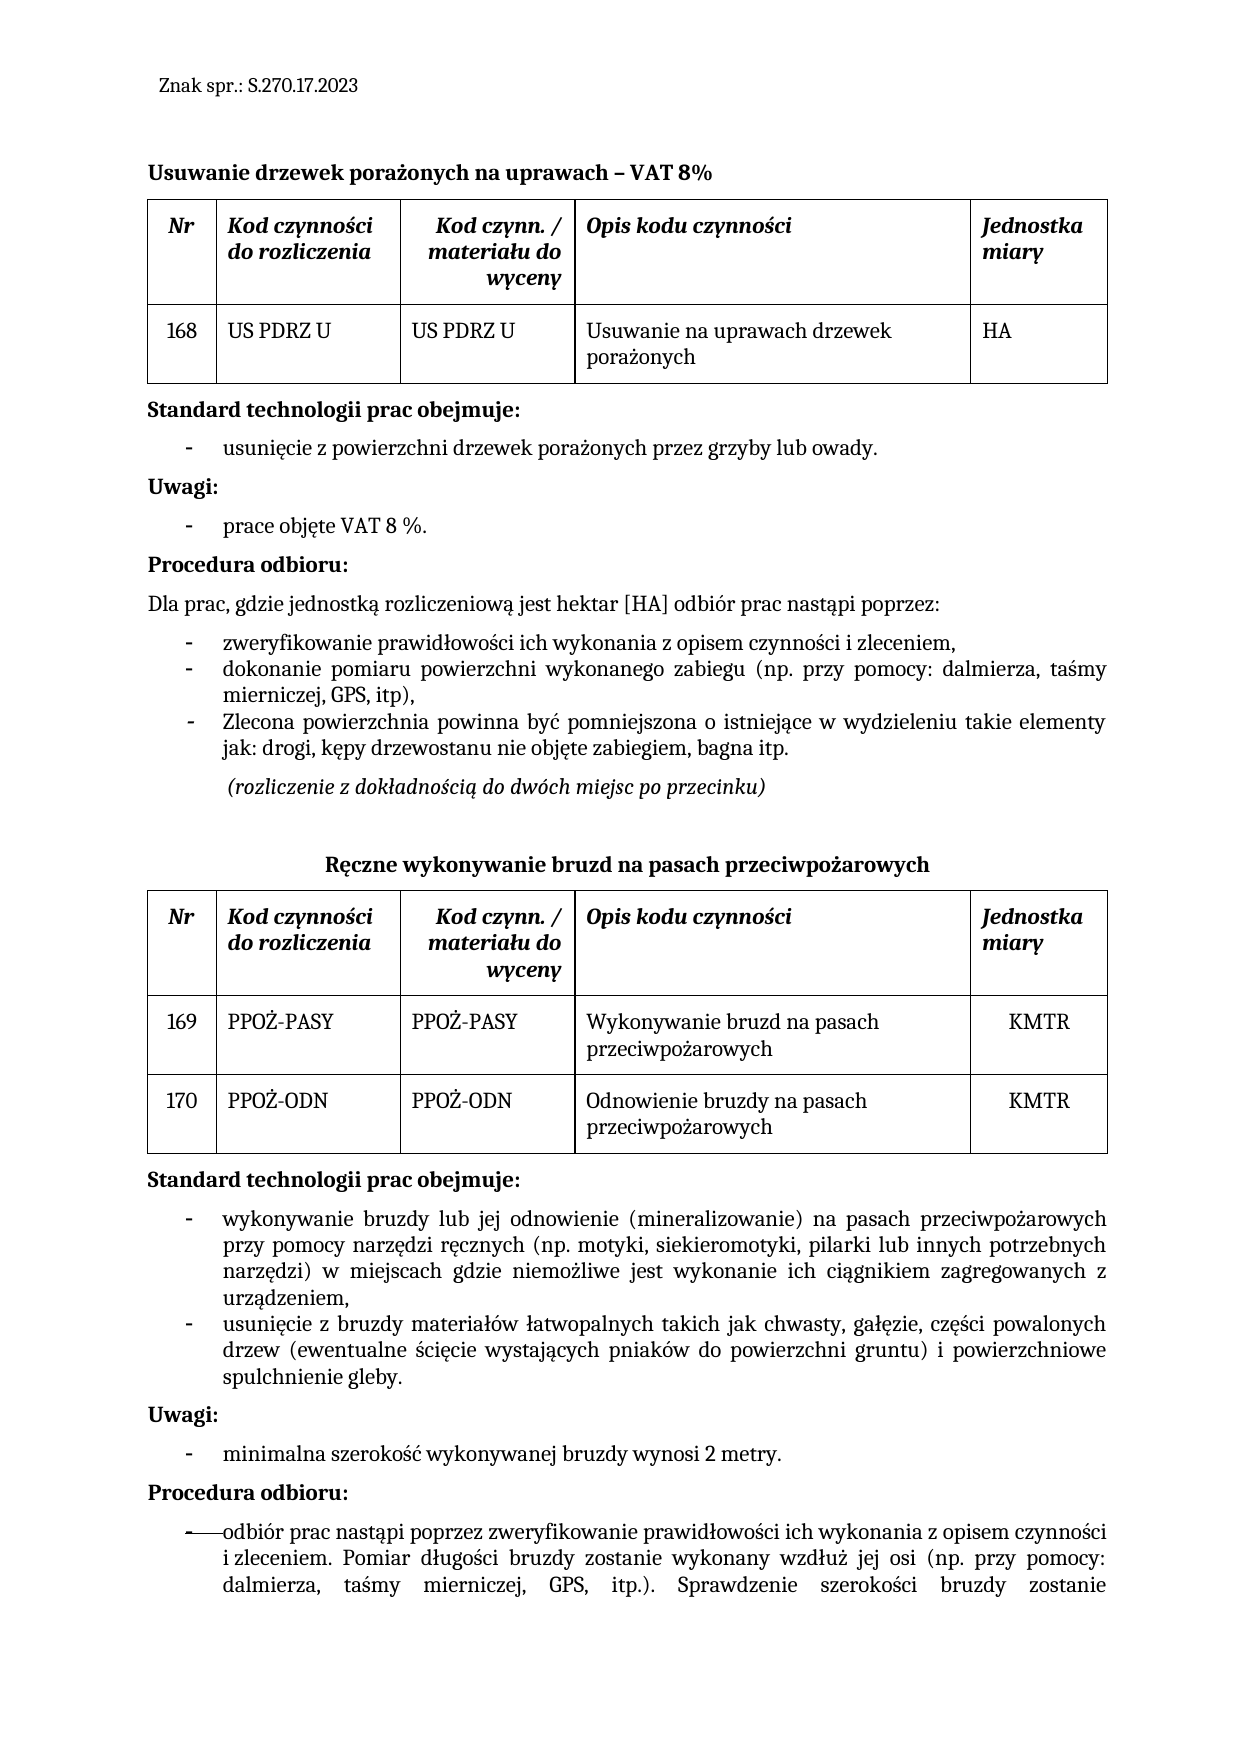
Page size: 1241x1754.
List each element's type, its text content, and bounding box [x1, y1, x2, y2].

text Ręczne wykonywanie bruzd na pasach przeciwpożarowych [148, 851, 1107, 878]
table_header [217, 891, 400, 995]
list prace objęte VAT 8 %. [185, 513, 1107, 539]
text Uwagi: [148, 1402, 1107, 1429]
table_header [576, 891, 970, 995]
list usunięcie z bruzdy materiałów łatwopalnych takich jak chwasty, gałęzie, części powalonych drzew (ewentualne ścięcie wystających pniaków do powierzchni gruntu) i powierzchniowe spulchnienie gleby. [185, 1311, 1107, 1390]
list zweryfikowanie prawidłowości ich wykonania z opisem czynności i zleceniem, [185, 629, 1107, 656]
list minimalna szerokość wykonywanej bruzdy wynosi 2 metry. [185, 1441, 1107, 1467]
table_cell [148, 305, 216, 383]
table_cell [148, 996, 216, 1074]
list Zlecona powierzchnia powinna być pomniejszona o istniejące w wydzieleniu takie elementy jak: drogi, kępy drzewostanu nie objęte zabiegiem, bagna itp. [185, 708, 1107, 761]
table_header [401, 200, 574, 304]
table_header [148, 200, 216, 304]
list dokonanie pomiaru powierzchni wykonanego zabiegu (np. przy pomocy: dalmierza, taśmy mierniczej, GPS, itp), [185, 656, 1107, 708]
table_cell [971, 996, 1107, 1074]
text Standard technologii prac obejmuje: [148, 1166, 1107, 1193]
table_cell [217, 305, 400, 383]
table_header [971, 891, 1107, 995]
list wykonywanie bruzdy lub jej odnowienie (mineralizowanie) na pasach przeciwpożarowych przy pomocy narzędzi ręcznych (np. motyki, siekieromotyki, pilarki lub innych potrzebnych narzędzi) w miejscach gdzie niemożliwe jest wykonanie ich ciągnikiem zagregowanych z urządzeniem, [185, 1205, 1107, 1311]
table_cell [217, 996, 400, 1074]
list usunięcie z powierzchni drzewek porażonych przez grzyby lub owady. [185, 435, 1107, 462]
text Procedura odbioru: [148, 552, 1107, 578]
text Uwagi: [148, 474, 1107, 500]
text (rozliczenie z dokładnością do dwóch miejsc po przecinku) [148, 774, 1107, 800]
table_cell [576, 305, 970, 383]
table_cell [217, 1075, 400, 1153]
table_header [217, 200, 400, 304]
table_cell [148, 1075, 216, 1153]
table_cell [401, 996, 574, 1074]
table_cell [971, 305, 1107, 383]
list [185, 1519, 1107, 1598]
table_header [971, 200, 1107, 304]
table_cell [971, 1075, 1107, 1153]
text Standard technologii prac obejmuje: [148, 396, 1107, 423]
text Usuwanie drzewek porażonych na uprawach – VAT 8% [148, 160, 1107, 186]
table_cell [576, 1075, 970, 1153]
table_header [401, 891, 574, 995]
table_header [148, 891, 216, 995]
text Dla prac, gdzie jednostką rozliczeniową jest hektar [HA] odbiór prac nastąpi poprzez: [148, 591, 1107, 617]
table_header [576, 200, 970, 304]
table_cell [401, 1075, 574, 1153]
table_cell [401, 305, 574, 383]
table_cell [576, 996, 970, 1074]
text Procedura odbioru: [148, 1480, 1107, 1506]
